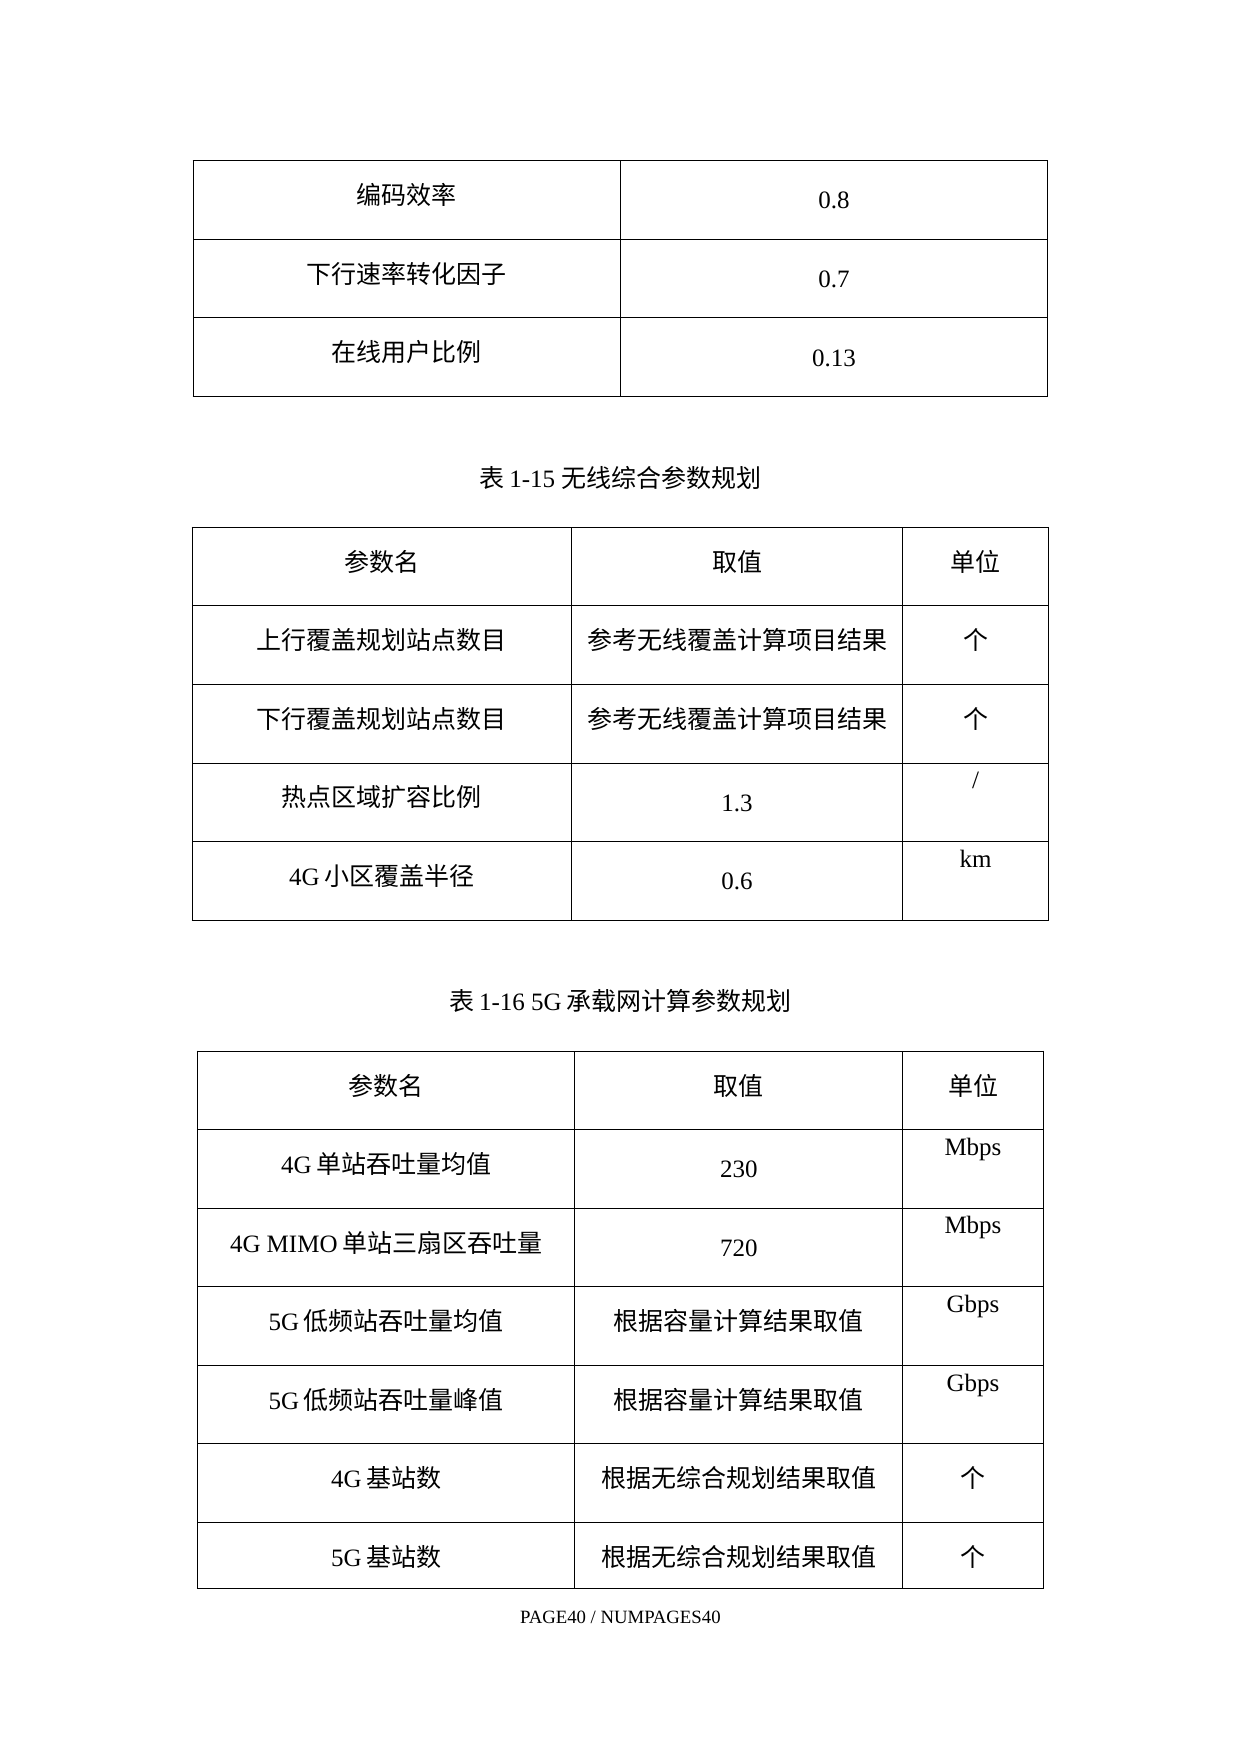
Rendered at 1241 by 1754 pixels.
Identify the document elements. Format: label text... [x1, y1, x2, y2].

table_header 参数名 [198, 1052, 574, 1129]
table_cell 在线用户比例 [194, 318, 620, 396]
table_cell Gbps [903, 1287, 1043, 1365]
table_header 取值 [575, 1052, 902, 1129]
text 表1-16 5G承载网计算参数规划 [187, 967, 1053, 1032]
table_cell 4G小区覆盖半径 [193, 842, 571, 919]
table_cell 个 [903, 606, 1048, 684]
table_cell 个 [903, 685, 1048, 762]
table_cell 5G低频站吞吐量均值 [198, 1287, 574, 1365]
table_cell 720 [575, 1209, 902, 1286]
table_cell 0.7 [621, 240, 1047, 317]
table_cell Mbps [903, 1130, 1043, 1208]
table_cell 4G单站吞吐量均值 [198, 1130, 574, 1208]
table_cell 下行速率转化因子 [194, 240, 620, 317]
text 表1-15 无线综合参数规划 [187, 444, 1053, 509]
table_header 单位 [903, 528, 1048, 605]
table_header 取值 [572, 528, 902, 605]
table_cell 4G MIMO单站三扇区吞吐量 [198, 1209, 574, 1286]
table_cell 0.13 [621, 318, 1047, 396]
table_cell 参考无线覆盖计算项目结果 [572, 685, 902, 762]
table_cell 编码效率 [194, 161, 620, 239]
table_cell 5G基站数 [198, 1523, 574, 1588]
table_cell 1.3 [572, 764, 902, 841]
table_cell 0.8 [621, 161, 1047, 239]
table_cell 230 [575, 1130, 902, 1208]
table_cell Mbps [903, 1209, 1043, 1286]
table_cell 个 [903, 1444, 1043, 1522]
table_cell 4G基站数 [198, 1444, 574, 1522]
table_cell 上行覆盖规划站点数目 [193, 606, 571, 684]
table_cell 5G低频站吞吐量峰值 [198, 1366, 574, 1443]
table_cell 根据无综合规划结果取值 [575, 1523, 902, 1588]
table_cell 根据容量计算结果取值 [575, 1287, 902, 1365]
table_cell 根据容量计算结果取值 [575, 1366, 902, 1443]
table_cell 根据无综合规划结果取值 [575, 1444, 902, 1522]
table_header 参数名 [193, 528, 571, 605]
table_cell 参考无线覆盖计算项目结果 [572, 606, 902, 684]
table_cell 热点区域扩容比例 [193, 764, 571, 841]
table_cell 下行覆盖规划站点数目 [193, 685, 571, 762]
table_cell / [903, 764, 1048, 841]
table_cell km [903, 842, 1048, 919]
table_cell 个 [903, 1523, 1043, 1588]
table_cell Gbps [903, 1366, 1043, 1443]
table_header 单位 [903, 1052, 1043, 1129]
table_cell 0.6 [572, 842, 902, 919]
